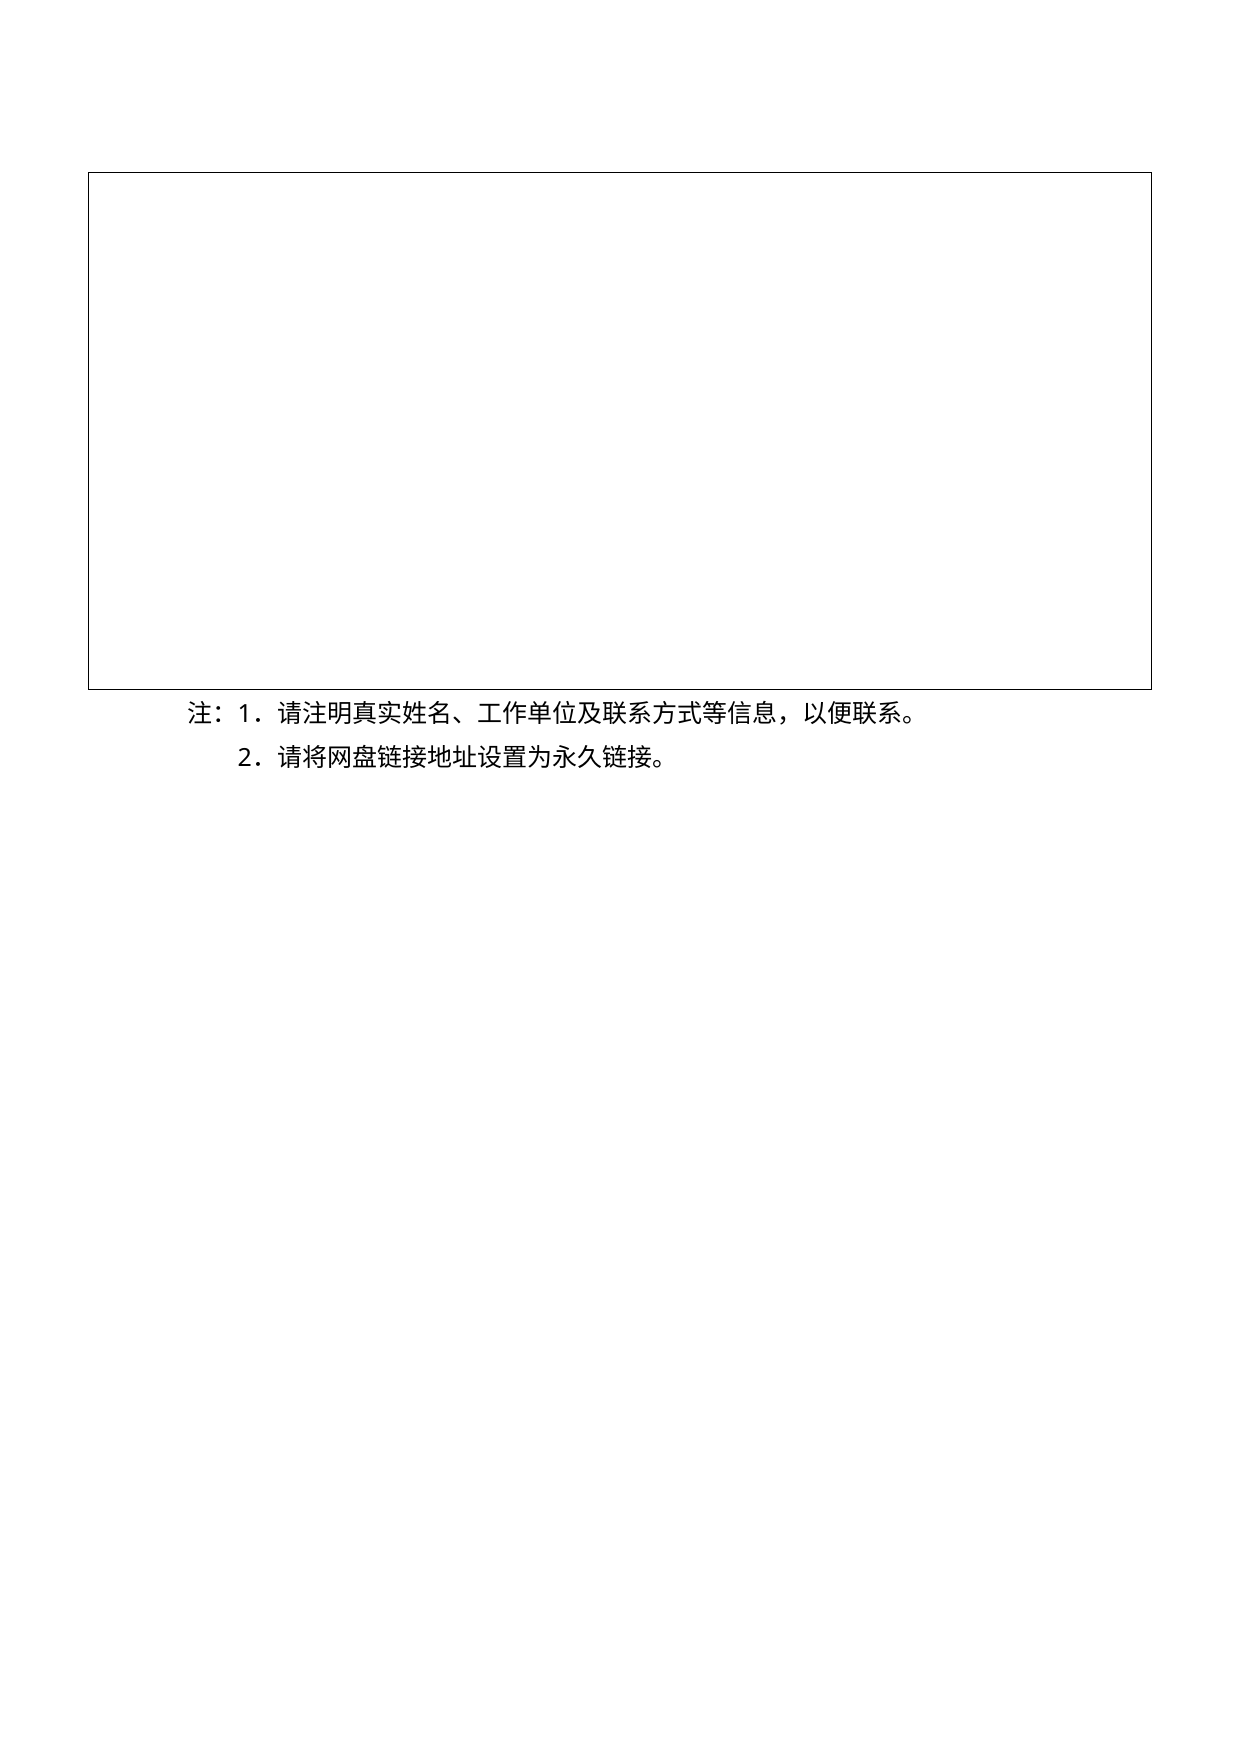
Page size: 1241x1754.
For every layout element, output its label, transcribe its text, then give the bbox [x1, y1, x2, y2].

text 注：1．请注明真实姓名、工作单位及联系方式等信息，以便联系。 [187, 690, 1053, 734]
text 2．请将网盘链接地址设置为永久链接。 [187, 734, 1053, 778]
table_cell [89, 173, 1151, 689]
